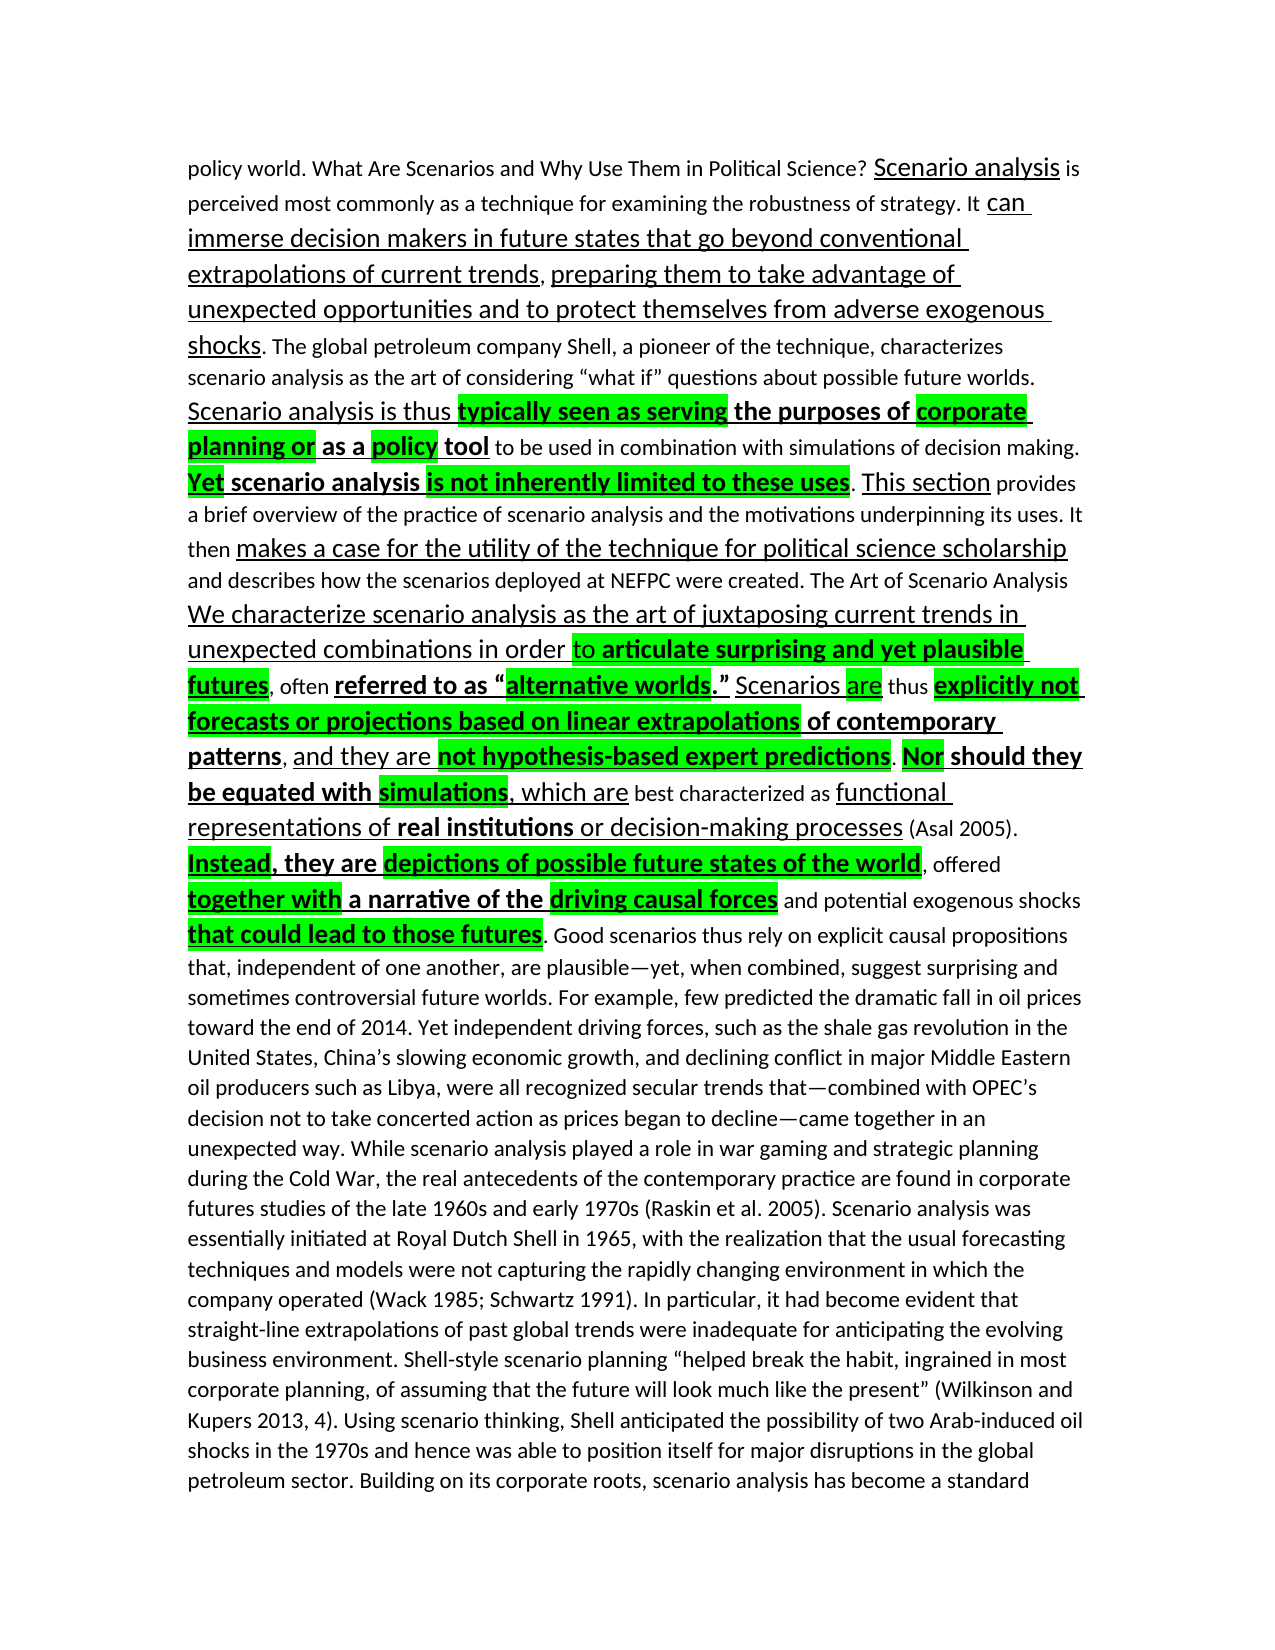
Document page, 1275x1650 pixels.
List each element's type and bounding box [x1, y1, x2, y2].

text [187, 150, 1087, 1494]
